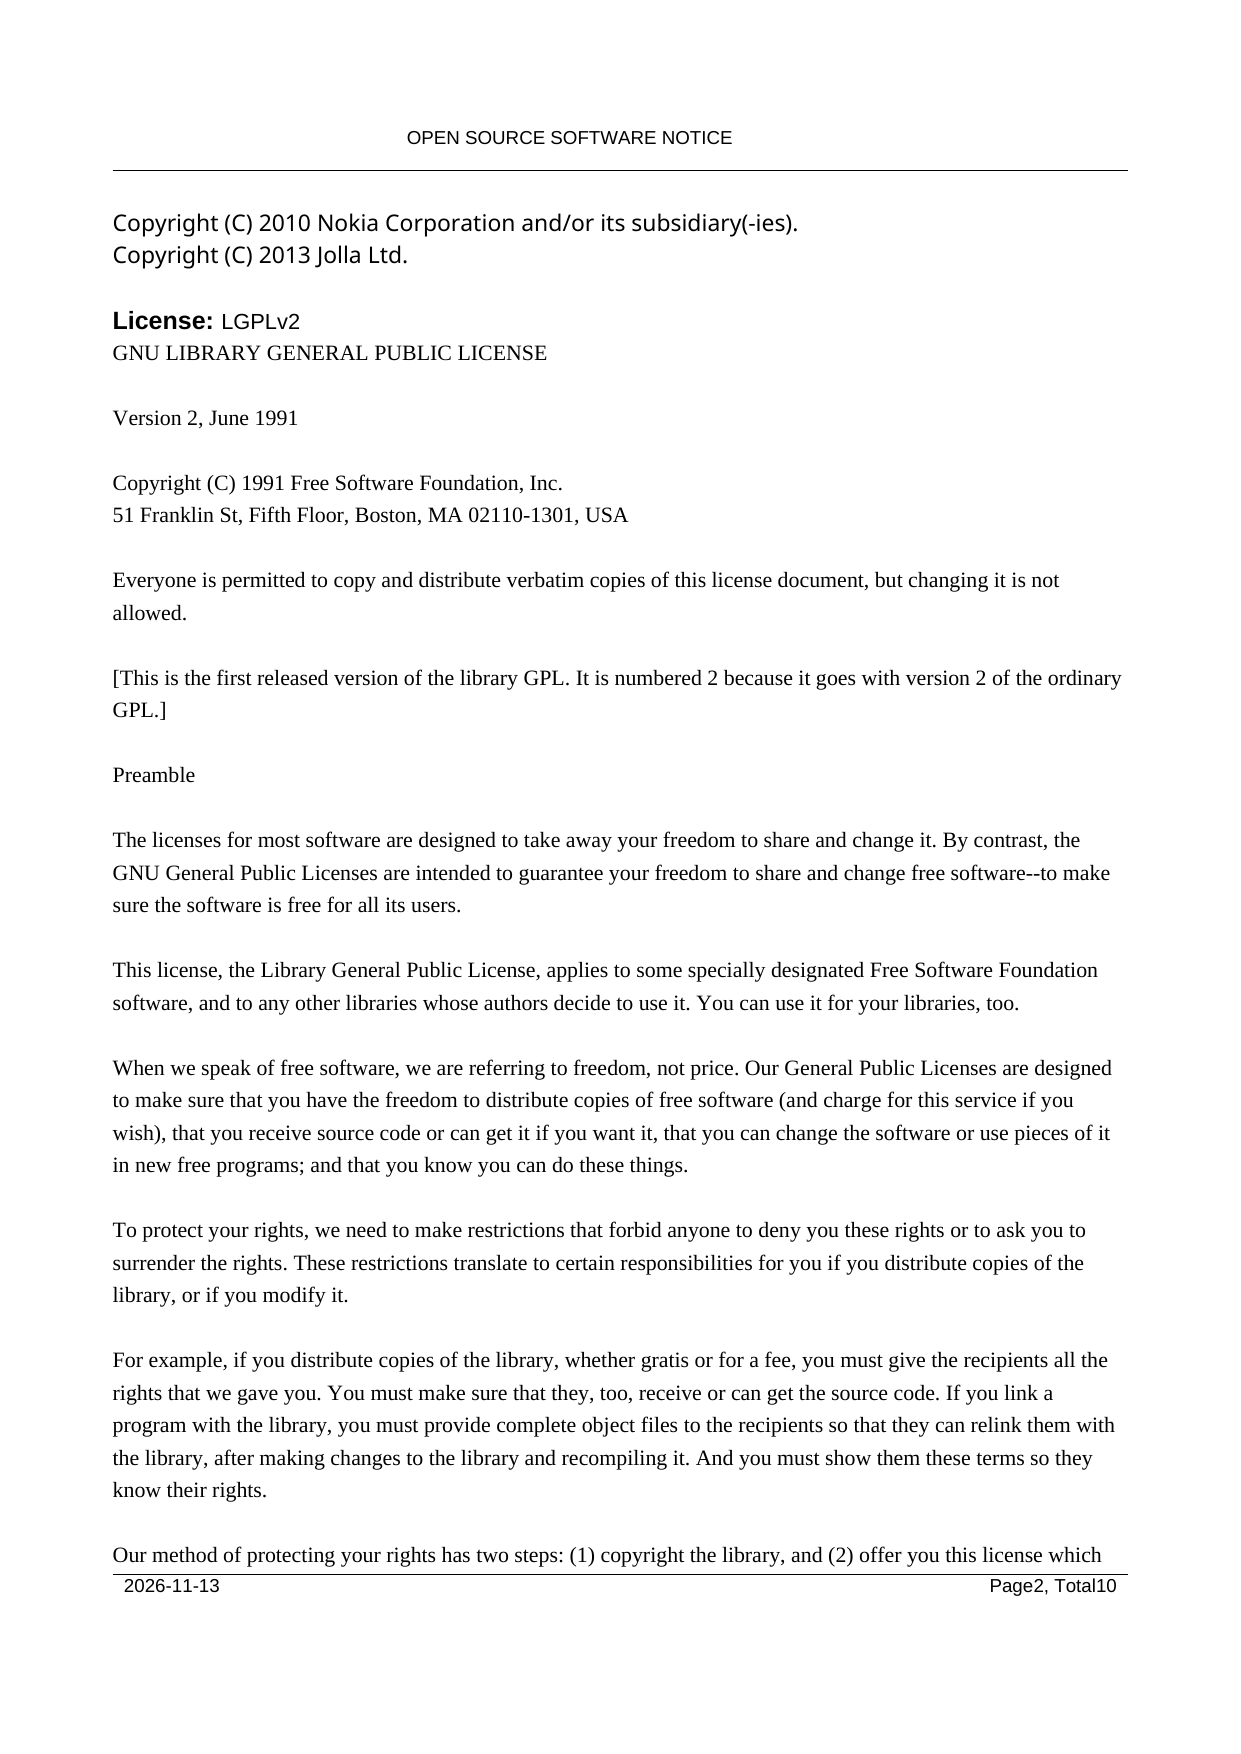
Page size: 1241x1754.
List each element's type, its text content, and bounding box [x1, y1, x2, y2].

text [112, 206, 1128, 304]
text License: LGPLv2 [112, 304, 1128, 336]
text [112, 336, 1128, 1571]
